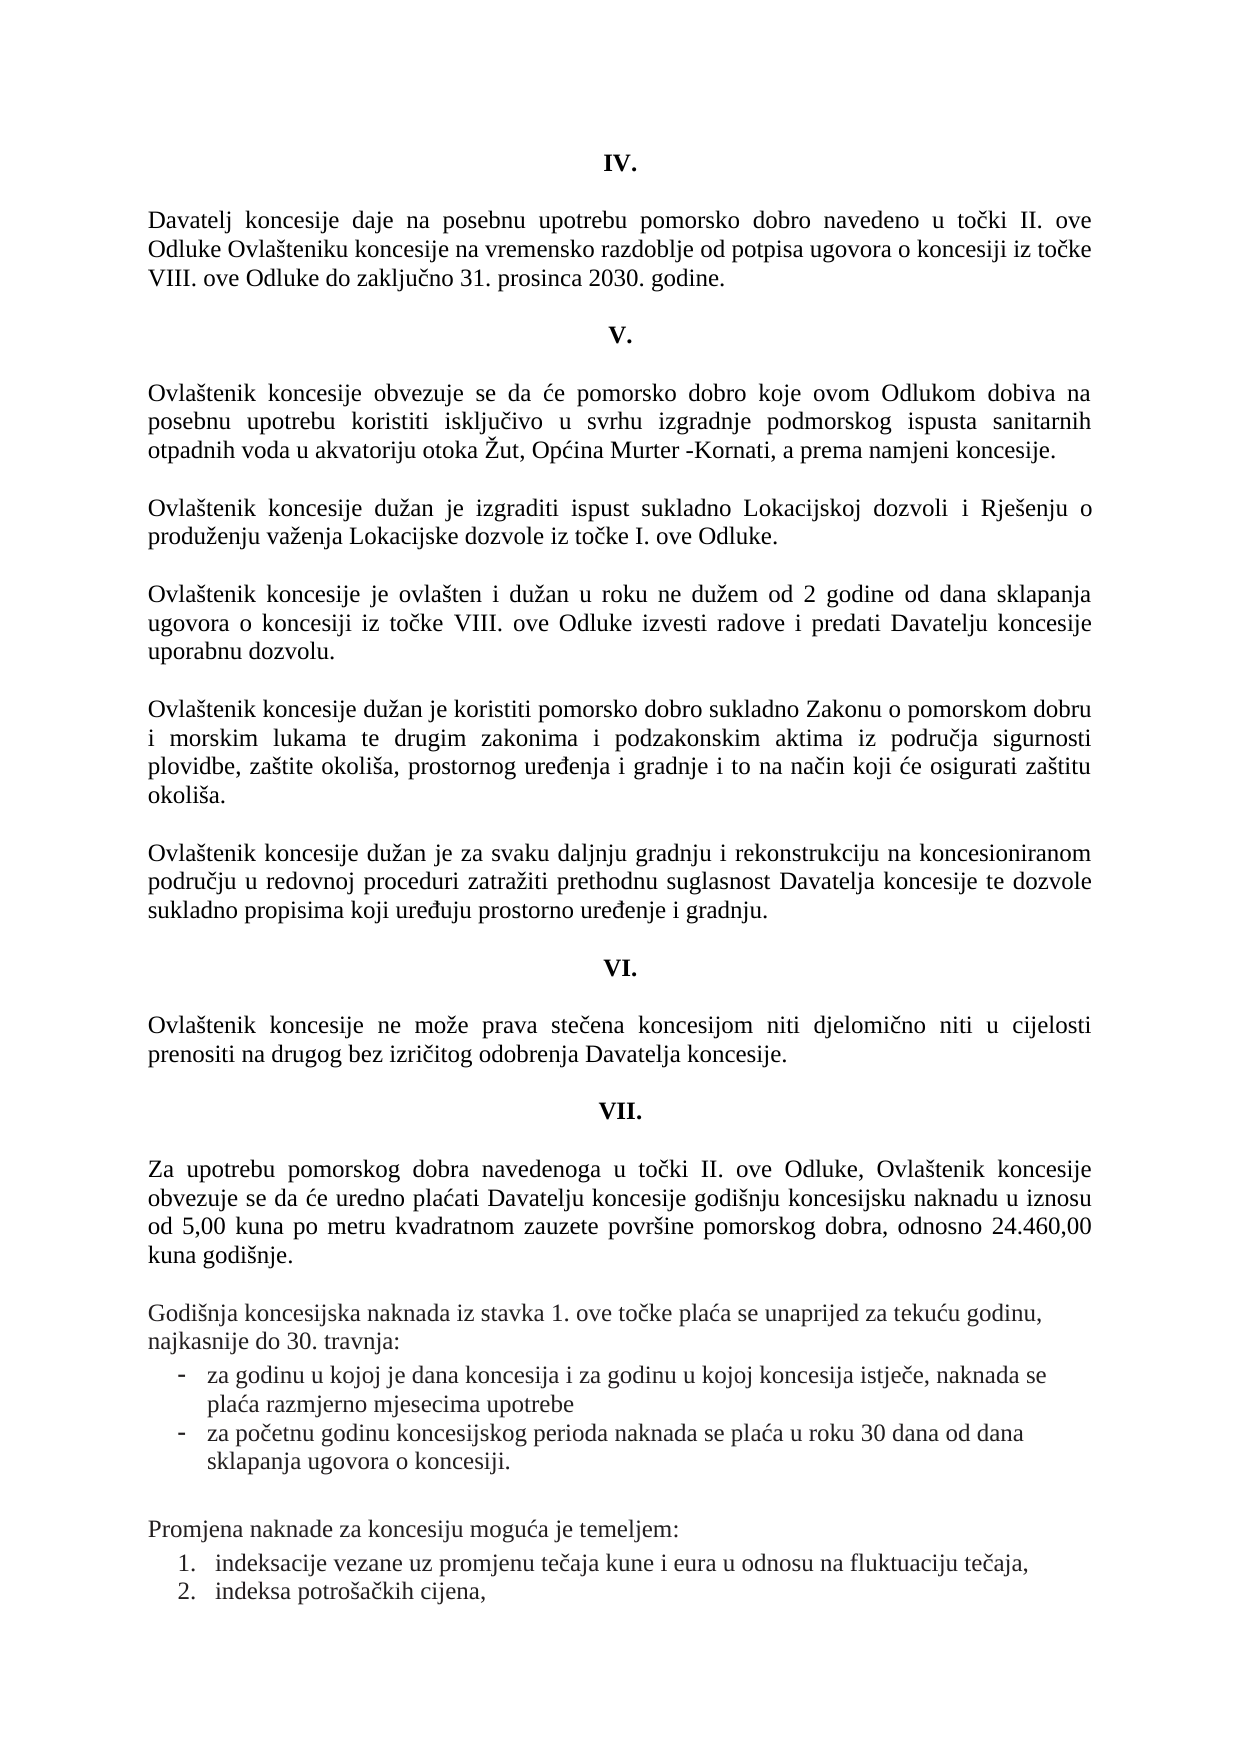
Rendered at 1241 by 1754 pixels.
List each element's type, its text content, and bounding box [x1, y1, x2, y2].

text Ovlaštenik koncesije dužan je izgraditi ispust sukladno Lokacijskoj dozvoli i Rješenju o produženju važenja Lokacijske dozvole iz točke I. ove Odluke. [148, 493, 1092, 550]
text Promjena naknade za koncesiju moguća je temeljem: [148, 1514, 1092, 1543]
list indeksa potrošačkih cijena, [177, 1576, 1092, 1605]
text Ovlaštenik koncesije dužan je za svaku daljnju gradnju i rekonstrukciju na koncesioniranom području u redovnoj proceduri zatražiti prethodnu suglasnost Davatelja koncesije te dozvole sukladno propisima koji uređuju prostorno uređenje i gradnju. [148, 838, 1092, 924]
list indeksacije vezane uz promjenu tečaja kune i eura u odnosu na fluktuaciju tečaja, [177, 1548, 1092, 1576]
text V. [148, 320, 1092, 349]
text VI. [148, 953, 1092, 981]
text Ovlaštenik koncesije ne može prava stečena koncesijom niti djelomično niti u cijelosti prenositi na drugog bez izričitog odobrenja Davatelja koncesije. [148, 1010, 1092, 1068]
text Ovlaštenik koncesije dužan je koristiti pomorsko dobro sukladno Zakonu o pomorskom dobru i morskim lukama te drugim zakonima i podzakonskim aktima iz područja sigurnosti plovidbe, zaštite okoliša, prostornog uređenja i gradnje i to na način koji će osigurati zaštitu okoliša. [148, 694, 1092, 809]
text Ovlaštenik koncesije obvezuje se da će pomorsko dobro koje ovom Odlukom dobiva na posebnu upotrebu koristiti isključivo u svrhu izgradnje podmorskog ispusta sanitarnih otpadnih voda u akvatoriju otoka Žut, Općina Murter -Kornati, a prema namjeni koncesije. [148, 378, 1092, 464]
text IV. [148, 148, 1092, 176]
list za godinu u kojoj je dana koncesija i za godinu u kojoj koncesija istječe, naknada se plaća razmjerno mjesecima upotrebe [177, 1360, 1092, 1418]
text Davatelj koncesije daje na posebnu upotrebu pomorsko dobro navedeno u točki II. ove Odluke Ovlašteniku koncesije na vremensko razdoblje od potpisa ugovora o koncesiji iz točke VIII. ove Odluke do zaključno 31. prosinca 2030. godine. [148, 205, 1092, 291]
text Ovlaštenik koncesije je ovlašten i dužan u roku ne dužem od 2 godine od dana sklapanja ugovora o koncesiji iz točke VIII. ove Odluke izvesti radove i predati Davatelju koncesije uporabnu dozvolu. [148, 579, 1092, 665]
text Godišnja koncesijska naknada iz stavka 1. ove točke plaća se unaprijed za tekuću godinu, najkasnije do 30. travnja: [148, 1298, 1092, 1355]
text VII. [148, 1096, 1092, 1125]
list za početnu godinu koncesijskog perioda naknada se plaća u roku 30 dana od dana sklapanja ugovora o koncesiji. [177, 1418, 1092, 1475]
text Za upotrebu pomorskog dobra navedenoga u točki II. ove Odluke, Ovlaštenik koncesije obvezuje se da će uredno plaćati Davatelju koncesije godišnju koncesijsku naknadu u iznosu od 5,00 kuna po metru kvadratnom zauzete površine pomorskog dobra, odnosno 24.460,00 kuna godišnje. [148, 1154, 1092, 1269]
